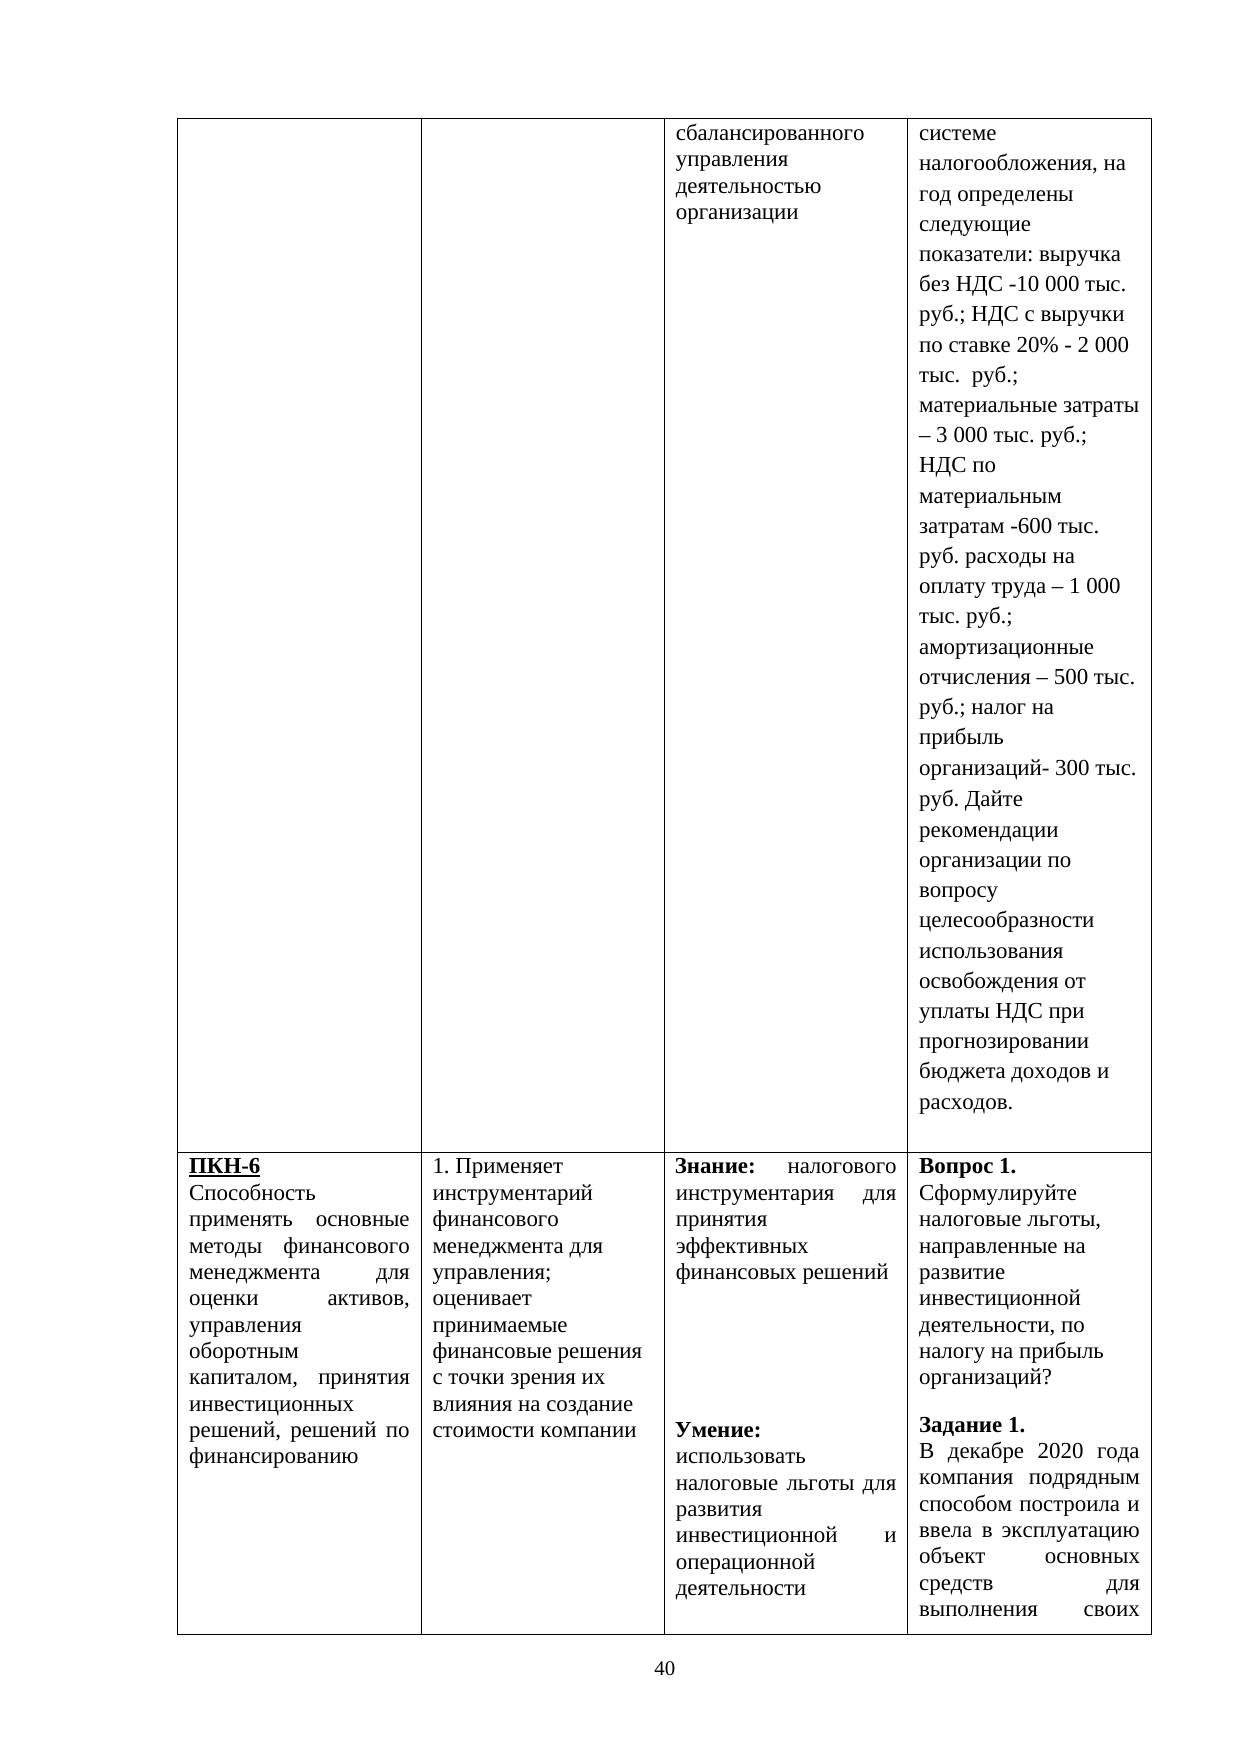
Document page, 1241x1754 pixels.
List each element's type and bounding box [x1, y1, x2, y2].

table_cell [178, 1153, 421, 1634]
table_cell [665, 119, 907, 1152]
table_cell [908, 119, 1151, 1152]
table_cell [422, 1153, 664, 1634]
table_cell [422, 119, 664, 1152]
table_cell [178, 119, 421, 1152]
table_cell [908, 1153, 1151, 1634]
table_cell [665, 1153, 907, 1634]
